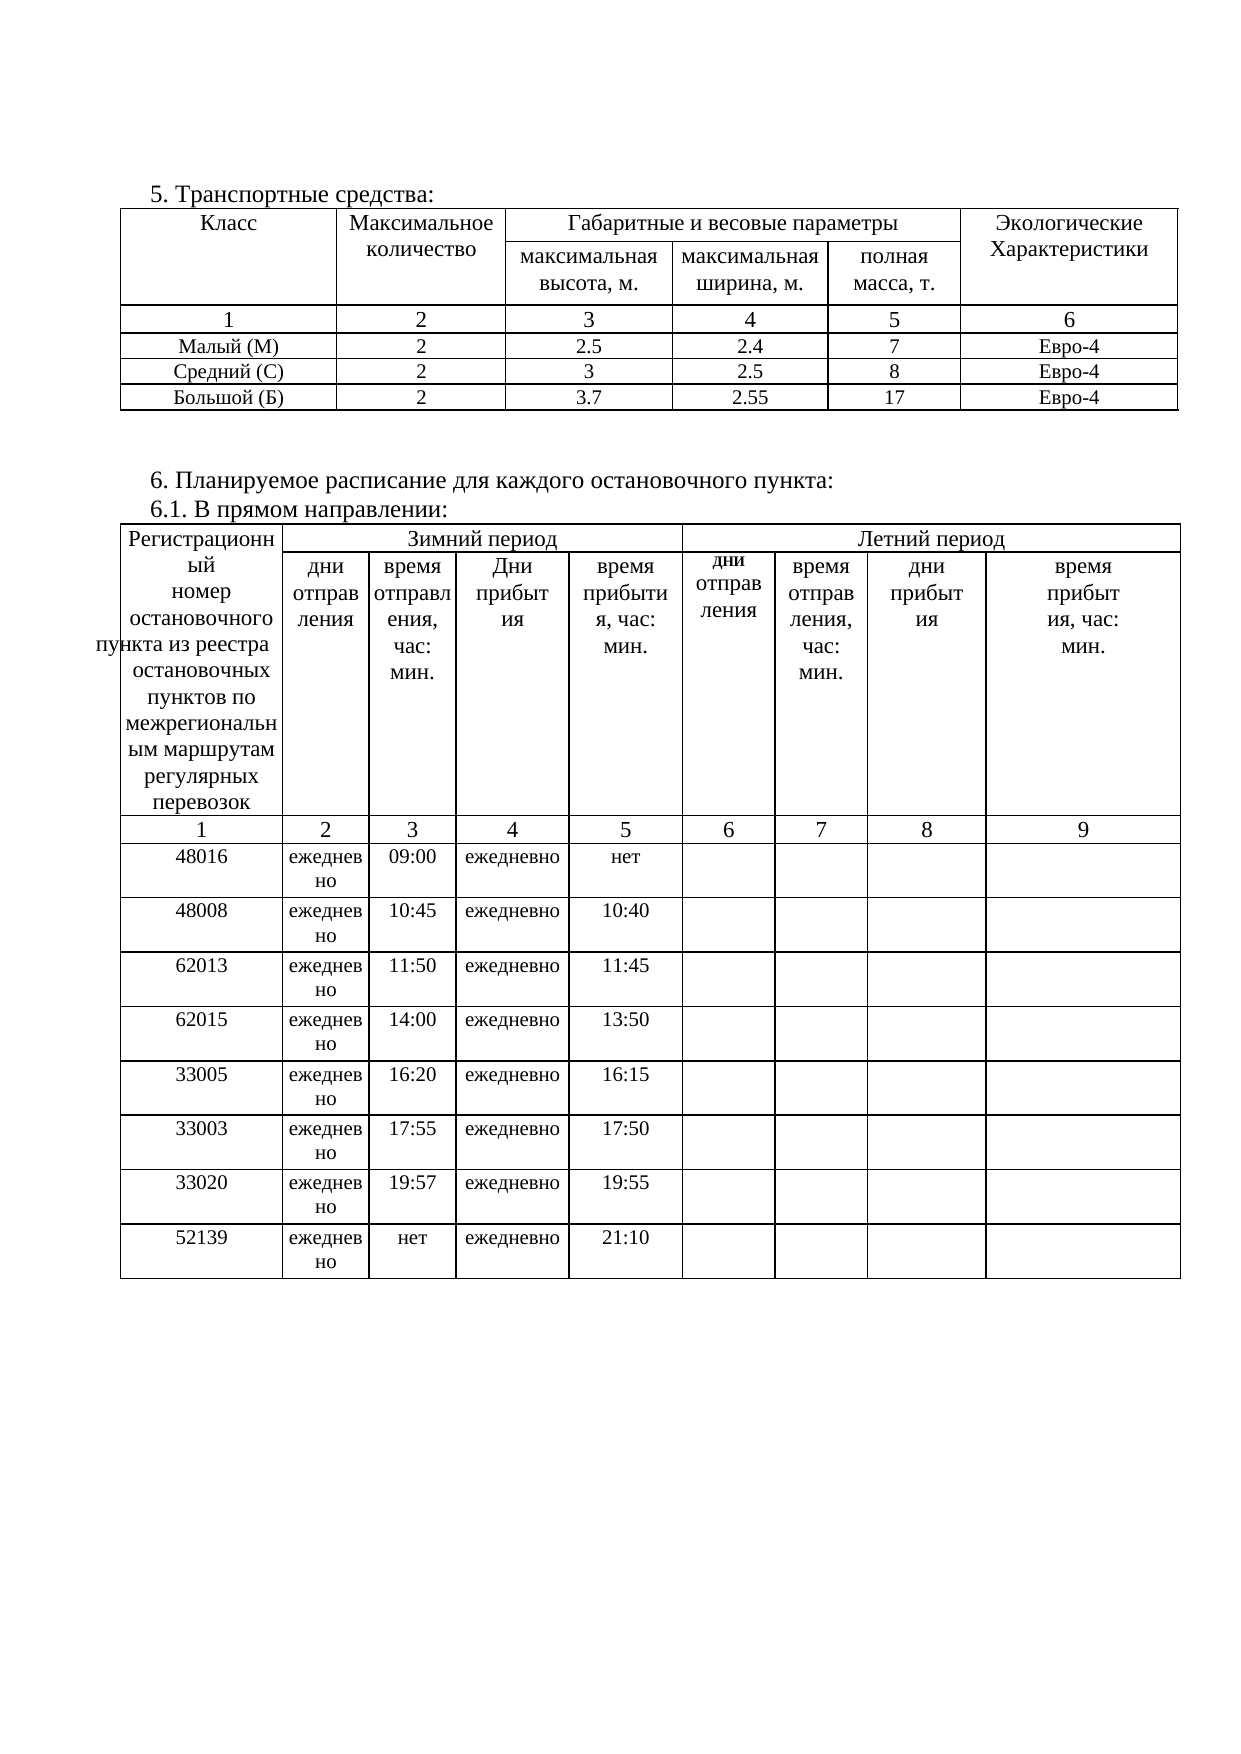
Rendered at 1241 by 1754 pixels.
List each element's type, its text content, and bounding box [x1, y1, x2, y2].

table_cell 2 [337, 306, 505, 332]
table_cell 5 [570, 816, 682, 842]
table_cell [987, 844, 1180, 897]
table_header Летний период [683, 525, 1180, 551]
table_cell 14:00 [370, 1007, 455, 1060]
table_cell [683, 1062, 774, 1114]
table_cell [683, 953, 774, 1006]
table_cell [776, 844, 867, 897]
table_cell ежедневно [457, 844, 568, 897]
table_cell максимальная высота, м. [506, 242, 672, 304]
table_cell [776, 1225, 867, 1277]
table_cell 2 [337, 359, 505, 383]
table_cell Малый (М) [121, 334, 336, 358]
table_cell [683, 1116, 774, 1169]
text 6.1. В прямом направлении: [150, 494, 1090, 523]
table_cell 4 [457, 816, 568, 842]
table_cell время отправл ения, час: мин. [370, 553, 455, 814]
table_cell ежедневно [457, 1225, 568, 1277]
table_cell [987, 1225, 1180, 1277]
table_cell [776, 1116, 867, 1169]
table_cell 13:50 [570, 1007, 682, 1060]
table_cell 33005 [121, 1062, 282, 1114]
table_cell [868, 1062, 985, 1114]
table_cell нет [570, 844, 682, 897]
table_cell 3 [506, 359, 672, 383]
table_cell ежедневно [457, 1116, 568, 1169]
table_cell 2 [283, 816, 368, 842]
table_cell 62013 [121, 953, 282, 1006]
table_cell дни отправ ления [283, 553, 368, 814]
table_cell 10:45 [370, 898, 455, 951]
table_cell [776, 1007, 867, 1060]
table_cell Евро-4 [961, 359, 1177, 383]
table_cell 4 [673, 306, 827, 332]
table_cell ДНИ отправ ления [683, 553, 774, 814]
table_cell 21:10 [570, 1225, 682, 1277]
table_cell ежедневно [457, 1062, 568, 1114]
table_cell [987, 1170, 1180, 1223]
table_cell 8 [829, 359, 960, 383]
table_cell 33020 [121, 1170, 282, 1223]
table_cell 09:00 [370, 844, 455, 897]
table_cell [987, 953, 1180, 1006]
table_header Регистрационный номер остановочного пункта из реестра остановочных пунктов по межрегиональным маршрутам регулярных перевозок [121, 525, 282, 814]
table_header Максимальное количество [337, 209, 505, 304]
table_cell Евро-4 [961, 385, 1177, 409]
table_cell [683, 1170, 774, 1223]
table_cell [987, 1116, 1180, 1169]
table_cell 52139 [121, 1225, 282, 1277]
table_cell Дни прибыт ия [457, 553, 568, 814]
text 5. Транспортные средства: [150, 179, 1090, 207]
table_cell [868, 898, 985, 951]
table_cell ежедневно [283, 1225, 368, 1277]
table_header Зимний период [283, 525, 682, 551]
table_cell 2.55 [673, 385, 827, 409]
table_cell [987, 1007, 1180, 1060]
table_cell 48016 [121, 844, 282, 897]
table_cell 11:45 [570, 953, 682, 1006]
table_cell [987, 898, 1180, 951]
table_cell нет [370, 1225, 455, 1277]
table_cell ежедневно [457, 898, 568, 951]
text 6. Планируемое расписание для каждого остановочного пункта: [150, 466, 1090, 494]
table_cell [868, 1170, 985, 1223]
table_header Габаритные и весовые параметры [506, 209, 960, 241]
table_cell [987, 1062, 1180, 1114]
table_cell 19:57 [370, 1170, 455, 1223]
table_cell ежедневно [283, 1062, 368, 1114]
table_cell ежедневно [457, 1170, 568, 1223]
table_cell 6 [961, 306, 1177, 332]
table_cell время прибыт ия, час: мин. [987, 553, 1180, 814]
table_cell 17:55 [370, 1116, 455, 1169]
table_cell ежедневно [457, 953, 568, 1006]
table_cell 8 [868, 816, 985, 842]
table_cell Большой (Б) [121, 385, 336, 409]
table_cell ежедневно [283, 1007, 368, 1060]
table_cell 16:15 [570, 1062, 682, 1114]
table_cell ежедневно [283, 1170, 368, 1223]
table_cell 1 [121, 306, 336, 332]
table_cell 3 [370, 816, 455, 842]
table_cell ежедневно [283, 953, 368, 1006]
table_cell максимальная ширина, м. [673, 242, 827, 304]
table_cell [868, 1116, 985, 1169]
table_cell [776, 898, 867, 951]
table_cell [683, 844, 774, 897]
table_cell полная масса, т. [829, 242, 960, 304]
table_cell Евро-4 [961, 334, 1177, 358]
table_cell [868, 1225, 985, 1277]
table_cell 3 [506, 306, 672, 332]
table_cell 48008 [121, 898, 282, 951]
table_cell [868, 844, 985, 897]
table_cell 1 [121, 816, 282, 842]
table_cell ежедневно [283, 1116, 368, 1169]
table_cell Средний (С) [121, 359, 336, 383]
table_cell 19:55 [570, 1170, 682, 1223]
table_cell 6 [683, 816, 774, 842]
table_header Экологические Характеристики [961, 209, 1177, 304]
table_cell 3.7 [506, 385, 672, 409]
table_cell 7 [776, 816, 867, 842]
table_cell 9 [987, 816, 1180, 842]
table_cell [683, 1007, 774, 1060]
table_cell ежедневно [283, 898, 368, 951]
table_cell [868, 1007, 985, 1060]
table_cell 33003 [121, 1116, 282, 1169]
table_cell [776, 953, 867, 1006]
table_cell [776, 1062, 867, 1114]
table_cell 2.5 [506, 334, 672, 358]
table_cell 2 [337, 385, 505, 409]
table_cell 10:40 [570, 898, 682, 951]
table_cell [868, 953, 985, 1006]
table_cell 11:50 [370, 953, 455, 1006]
table_cell 17 [829, 385, 960, 409]
table_cell дни прибыт ия [868, 553, 985, 814]
table_cell время отправ ления, час: мин. [776, 553, 867, 814]
table_cell [683, 898, 774, 951]
table_cell [683, 1225, 774, 1277]
table_cell 2.5 [673, 359, 827, 383]
table_cell ежедневно [283, 844, 368, 897]
table_cell время прибыти я, час: мин. [570, 553, 682, 814]
table_cell [776, 1170, 867, 1223]
table_cell 17:50 [570, 1116, 682, 1169]
table_cell 2 [337, 334, 505, 358]
table_cell 2.4 [673, 334, 827, 358]
table_cell 5 [829, 306, 960, 332]
table_cell ежедневно [457, 1007, 568, 1060]
table_cell 16:20 [370, 1062, 455, 1114]
table_cell 62015 [121, 1007, 282, 1060]
table_cell 7 [829, 334, 960, 358]
table_header Класс [121, 209, 336, 304]
